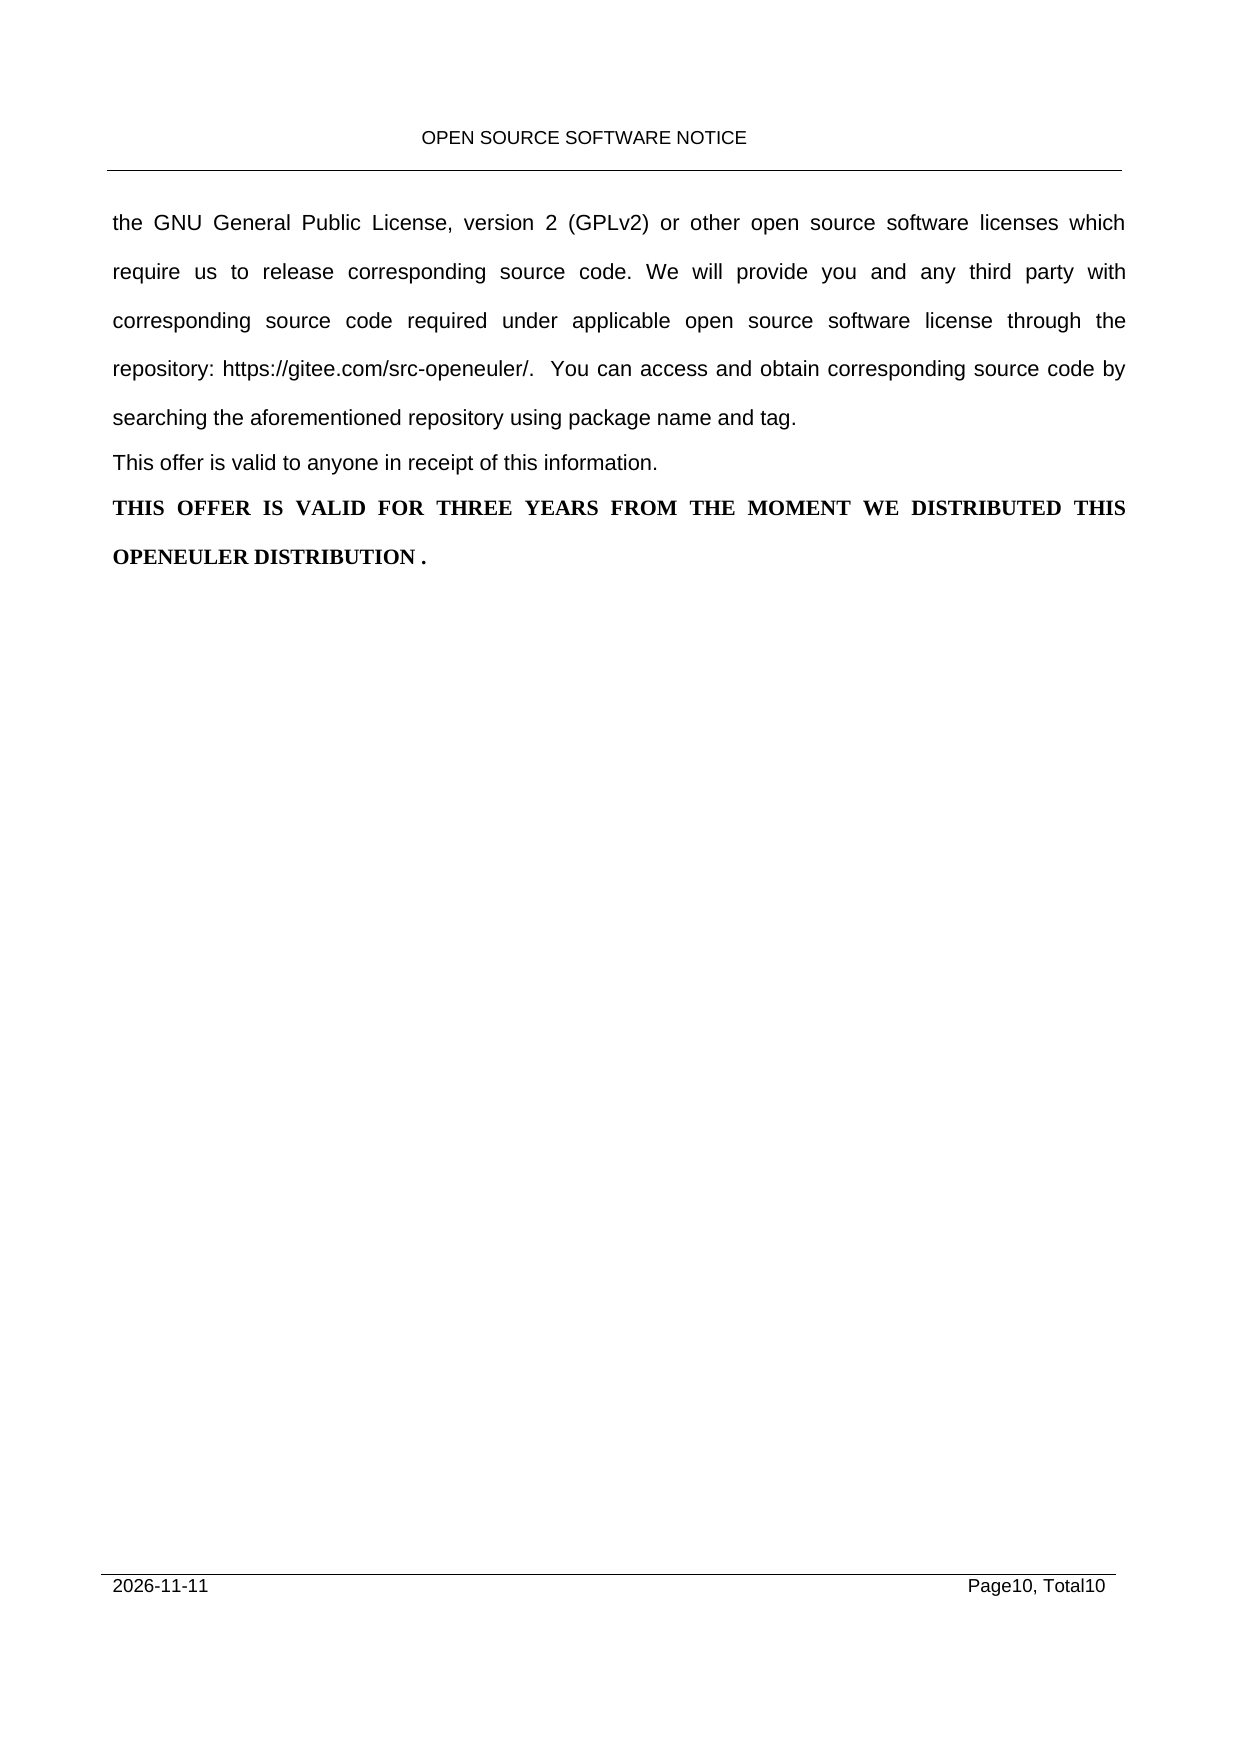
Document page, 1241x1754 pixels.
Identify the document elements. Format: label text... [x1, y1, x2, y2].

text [112, 206, 1128, 434]
text THIS OFFER IS VALID FOR THREE YEARS FROM THE MOMENT WE DISTRIBUTED THIS OPENEULER DISTRIBUTION . [112, 492, 1128, 573]
text This offer is valid to anyone in receipt of this information. [112, 446, 1128, 479]
